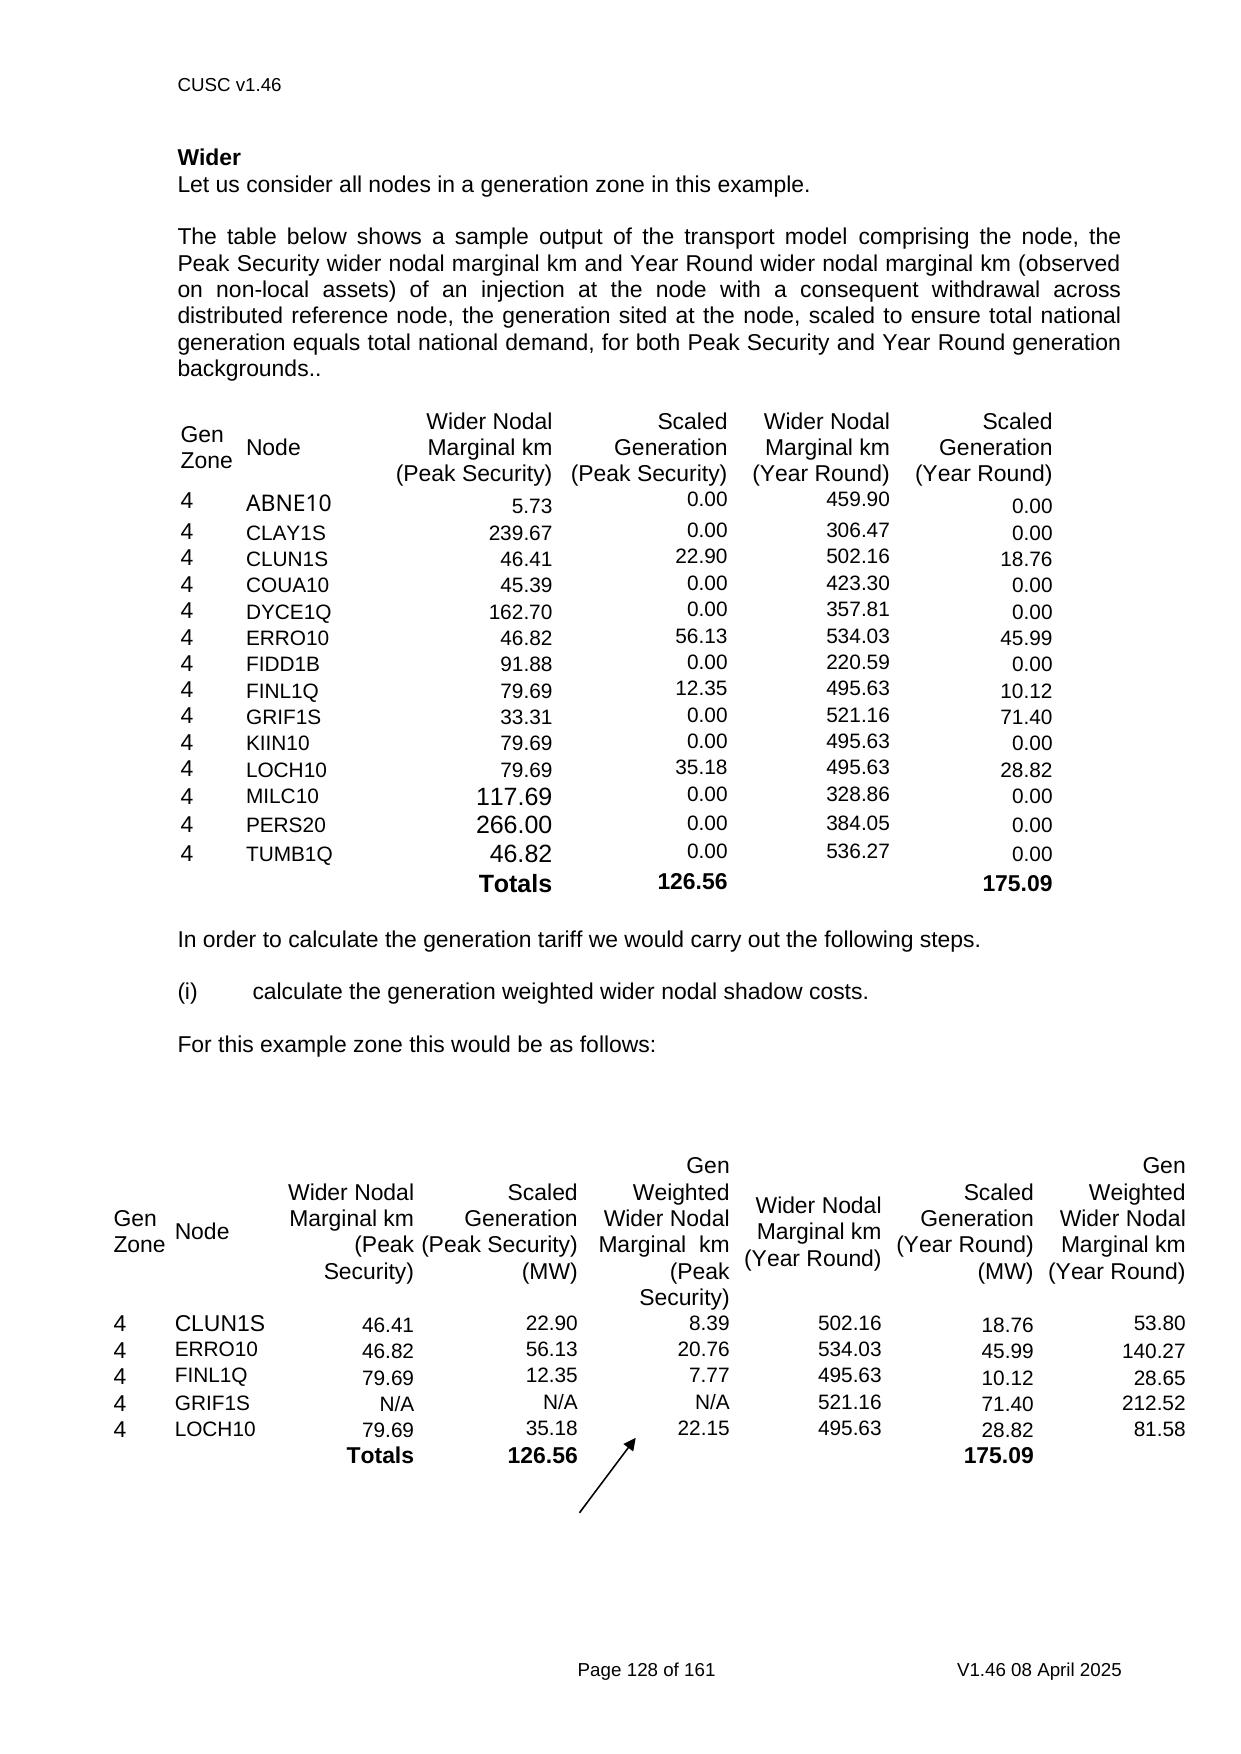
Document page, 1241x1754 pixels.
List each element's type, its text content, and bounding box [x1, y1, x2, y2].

table_cell 4 [177, 650, 243, 676]
table_cell 33.31 [380, 703, 555, 729]
table_cell 459.90 [730, 487, 893, 518]
table_cell 4 [177, 624, 243, 650]
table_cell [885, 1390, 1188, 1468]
table_cell 4 [177, 703, 243, 729]
text The table below shows a sample output of the transport model comprising the node, the Peak Security wider nodal marginal km and Year Round wider nodal marginal km (observed on non-local assets) of an injection at the node with a consequent withdrawal across distributed reference node, the generation sited at the node, scaled to ensure total national generation equals total national demand, for both Peak Security and Year Round generation backgrounds.. [177, 223, 1121, 381]
table_cell FINL1Q [243, 676, 380, 702]
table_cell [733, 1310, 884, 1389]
table_header Wider Nodal Marginal km (Year Round) [730, 408, 893, 487]
table_header Scaled Generation (Year Round) [893, 408, 1055, 487]
table_cell 91.88 [380, 650, 555, 676]
text For this example zone this would be as follows: [177, 1031, 1121, 1057]
table_cell GRIF1S [243, 703, 380, 729]
table_cell COUA10 [243, 571, 380, 597]
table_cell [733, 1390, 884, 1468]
table_cell 162.70 [380, 597, 555, 623]
table_cell 46.41 [380, 544, 555, 571]
table_cell FIDD1B [243, 650, 380, 676]
table_cell 4 [177, 544, 243, 571]
table_cell ERRO10 [243, 624, 380, 650]
table_cell 4 [177, 571, 243, 597]
table_cell 22.90 [555, 544, 730, 571]
text Let us consider all nodes in a generation zone in this example. [177, 171, 1121, 197]
table_cell 4 [177, 487, 243, 518]
text Wider [177, 144, 1121, 171]
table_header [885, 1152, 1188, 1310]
table_header Gen Zone [177, 408, 243, 487]
table_cell 423.30 [730, 571, 893, 597]
table_cell 56.13 [555, 624, 730, 650]
table_cell 220.59 [730, 650, 893, 676]
table_header Wider Nodal Marginal km (Peak Security) [380, 408, 555, 487]
table_cell 495.63 [730, 676, 893, 702]
table_cell DYCE1Q [243, 597, 380, 623]
table_cell 4 [177, 676, 243, 702]
table_cell 46.82 [380, 624, 555, 650]
table_cell 4 [177, 597, 243, 623]
table_cell 0.00 [555, 597, 730, 623]
table_header Node [243, 408, 380, 487]
table_cell 0.00 [555, 487, 730, 518]
table_cell 0.00 [555, 571, 730, 597]
list calculate the generation weighted wider nodal shadow costs. [177, 978, 1121, 1004]
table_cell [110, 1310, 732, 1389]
table_header Scaled Generation (Peak Security) [555, 408, 730, 487]
table_cell 12.35 [555, 676, 730, 702]
table_cell 79.69 [380, 676, 555, 702]
table_cell 306.47 [730, 518, 893, 544]
table_cell 534.03 [730, 624, 893, 650]
table_cell 0.00 [893, 650, 1055, 676]
table_cell 521.16 [730, 703, 893, 729]
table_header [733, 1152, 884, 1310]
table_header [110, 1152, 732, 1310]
table_cell 18.76 [893, 544, 1055, 571]
table_cell 71.40 [893, 703, 1055, 729]
table_cell 0.00 [893, 518, 1055, 544]
table_cell 0.00 [555, 703, 730, 729]
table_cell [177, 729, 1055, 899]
table_cell 5.73 [380, 487, 555, 518]
table_cell ABNE10 [243, 487, 380, 518]
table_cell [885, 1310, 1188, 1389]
table_cell 357.81 [730, 597, 893, 623]
table_cell 4 [177, 729, 243, 755]
table_cell CLAY1S [243, 518, 380, 544]
table_cell 4 [177, 518, 243, 544]
text In order to calculate the generation tariff we would carry out the following steps. [177, 926, 1121, 952]
table_cell 10.12 [893, 676, 1055, 702]
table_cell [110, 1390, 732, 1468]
table_cell 0.00 [555, 650, 730, 676]
table_cell 0.00 [893, 597, 1055, 623]
table_cell 239.67 [380, 518, 555, 544]
table_cell 45.99 [893, 624, 1055, 650]
table_cell 502.16 [730, 544, 893, 571]
table_cell 0.00 [893, 571, 1055, 597]
table_cell 45.39 [380, 571, 555, 597]
table_cell 0.00 [893, 487, 1055, 518]
table_cell 0.00 [555, 518, 730, 544]
table_cell CLUN1S [243, 544, 380, 571]
